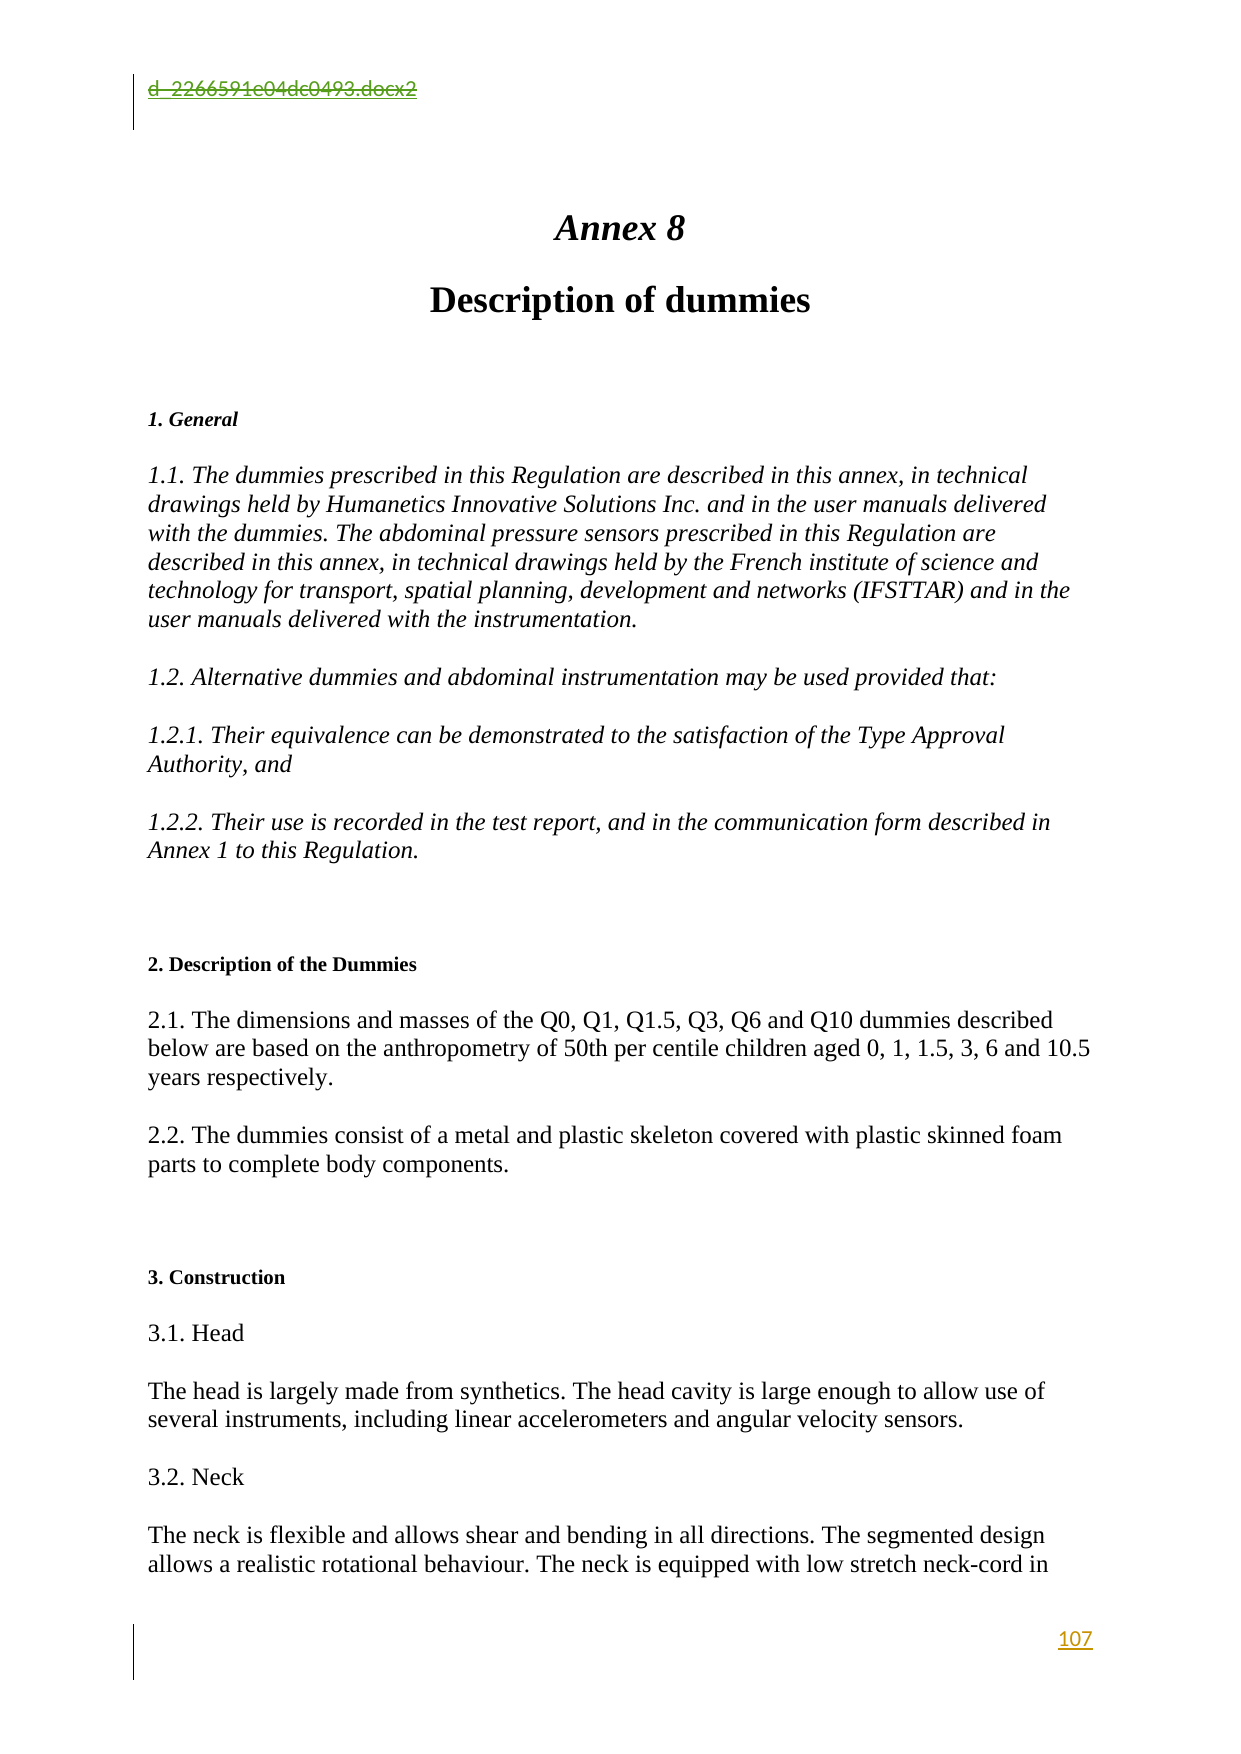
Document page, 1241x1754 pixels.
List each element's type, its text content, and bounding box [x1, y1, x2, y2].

text 2.1. The dimensions and masses of the Q0, Q1, Q1.5, Q3, Q6 and Q10 dummies described below are based on the anthropometry of 50th per centile children aged 0, 1, 1.5, 3, 6 and 10.5 years respectively. [148, 1005, 1092, 1091]
text 1.2. Alternative dummies and abdominal instrumentation may be used provided that: [148, 662, 1092, 691]
text 1.2.2. Their use is recorded in the test report, and in the communication form described in Annex 1 to this Regulation. [148, 807, 1092, 864]
text 2.2. The dummies consist of a metal and plastic skeleton covered with plastic skinned foam parts to complete body components. [148, 1120, 1092, 1178]
text 3.2. Neck [148, 1462, 1092, 1491]
text The head is largely made from synthetics. The head cavity is large enough to allow use of several instruments, including linear accelerometers and angular velocity sensors. [148, 1376, 1092, 1433]
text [148, 1520, 1092, 1578]
text 2. Description of the Dummies [148, 951, 1092, 976]
text Description of dummies [148, 277, 1092, 320]
text Annex 8 [148, 205, 1092, 248]
text 1.2.1. Their equivalence can be demonstrated to the satisfaction of the Type Approval Authority, and [148, 720, 1092, 778]
text 1. General [148, 407, 1092, 431]
text 1.1. The dummies prescribed in this Regulation are described in this annex, in technical drawings held by Humanetics Innovative Solutions Inc. and in the user manuals delivered with the dummies. The abdominal pressure sensors prescribed in this Regulation are described in this annex, in technical drawings held by the French institute of science and technology for transport, spatial planning, development and networks (IFSTTAR) and in the user manuals delivered with the instrumentation. [148, 461, 1092, 633]
text 3. Construction [148, 1265, 1092, 1289]
text 3.1. Head [148, 1318, 1092, 1347]
